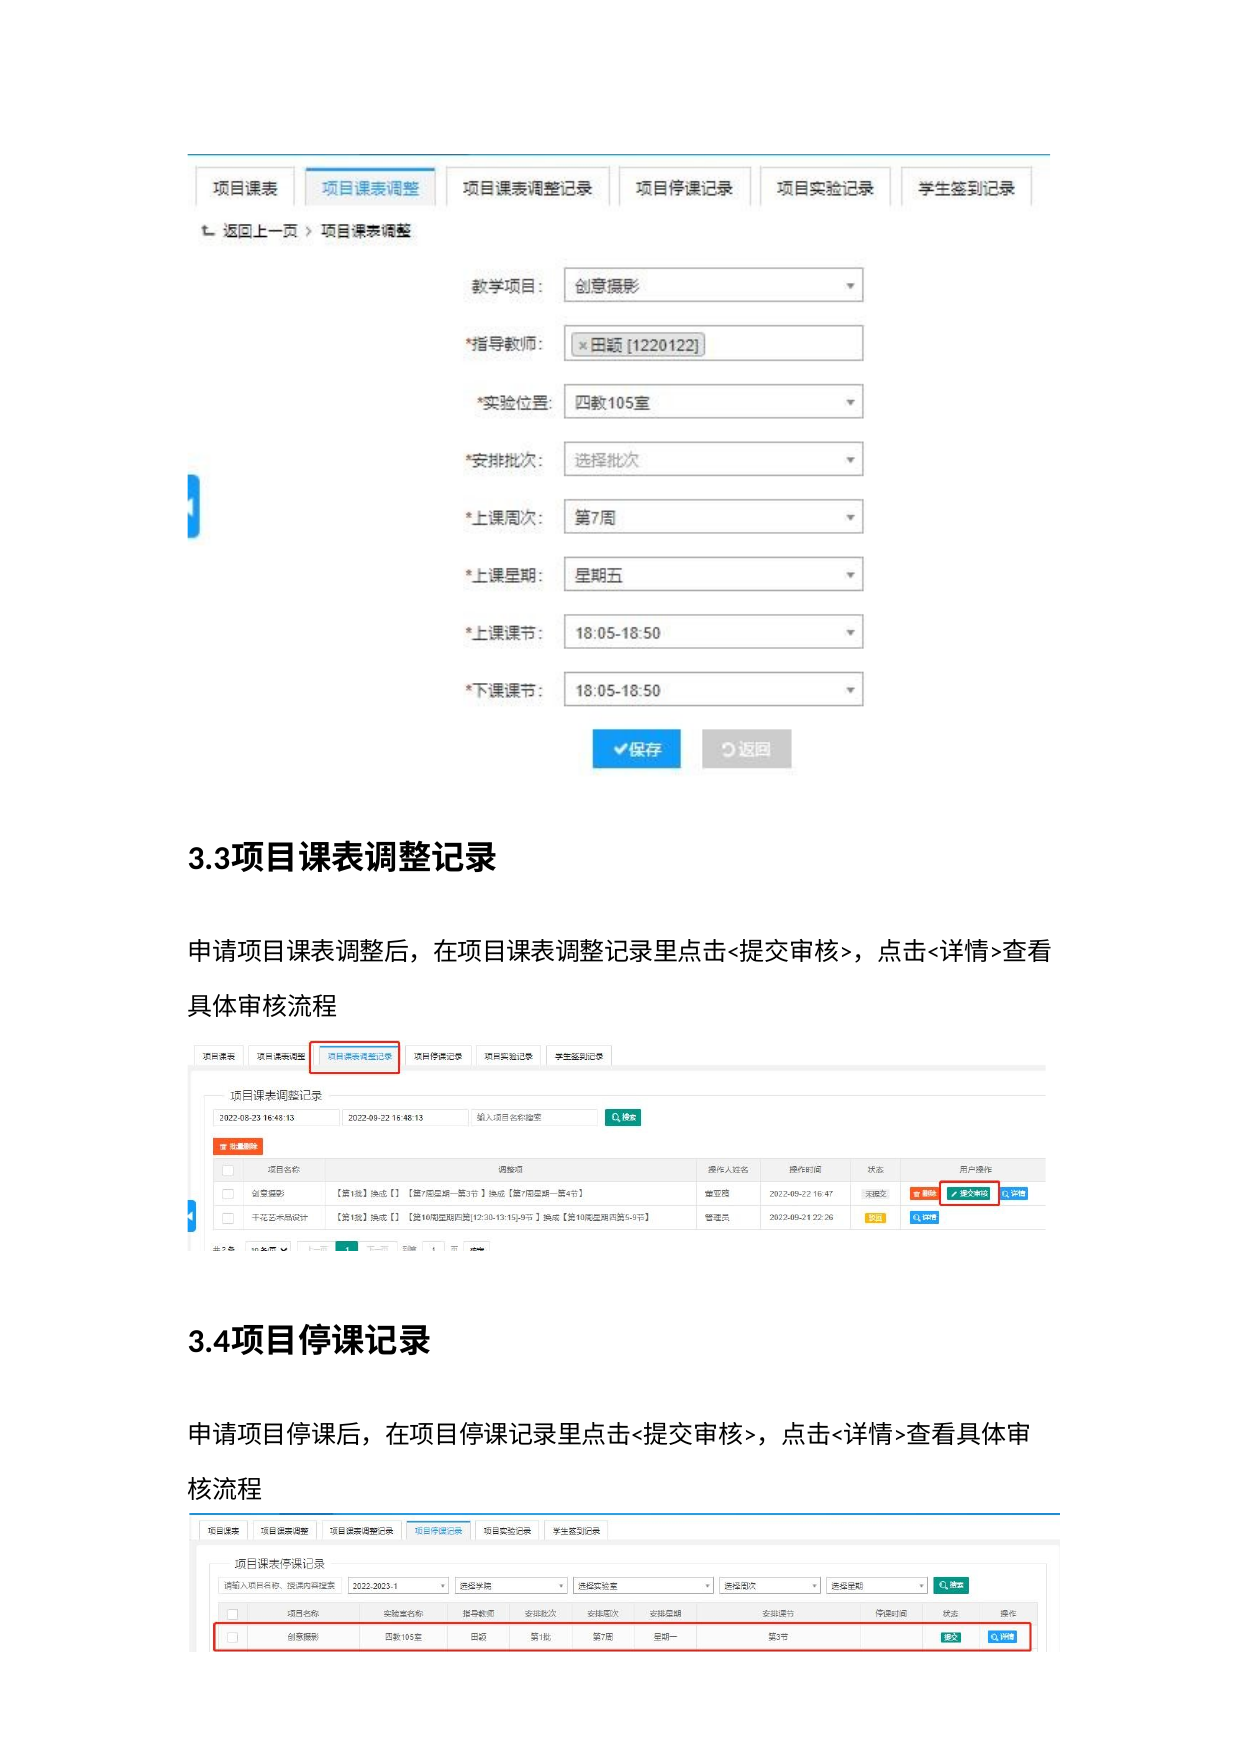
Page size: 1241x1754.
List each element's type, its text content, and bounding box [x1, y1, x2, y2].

picture [189, 1513, 1060, 1652]
picture [187, 1040, 1046, 1251]
text 申请项目停课后，在项目停课记录里点击<提交审核>，点击<详情>查看具体审核流程 [187, 1415, 1053, 1506]
text 申请项目课表调整后，在项目课表调整记录里点击<提交审核>，点击<详情>查看具体审核流程 [187, 931, 1053, 1022]
subtitle 项目停课记录 [187, 1314, 1071, 1362]
subtitle 项目课表调整记录 [187, 831, 1071, 879]
picture [187, 154, 1050, 777]
